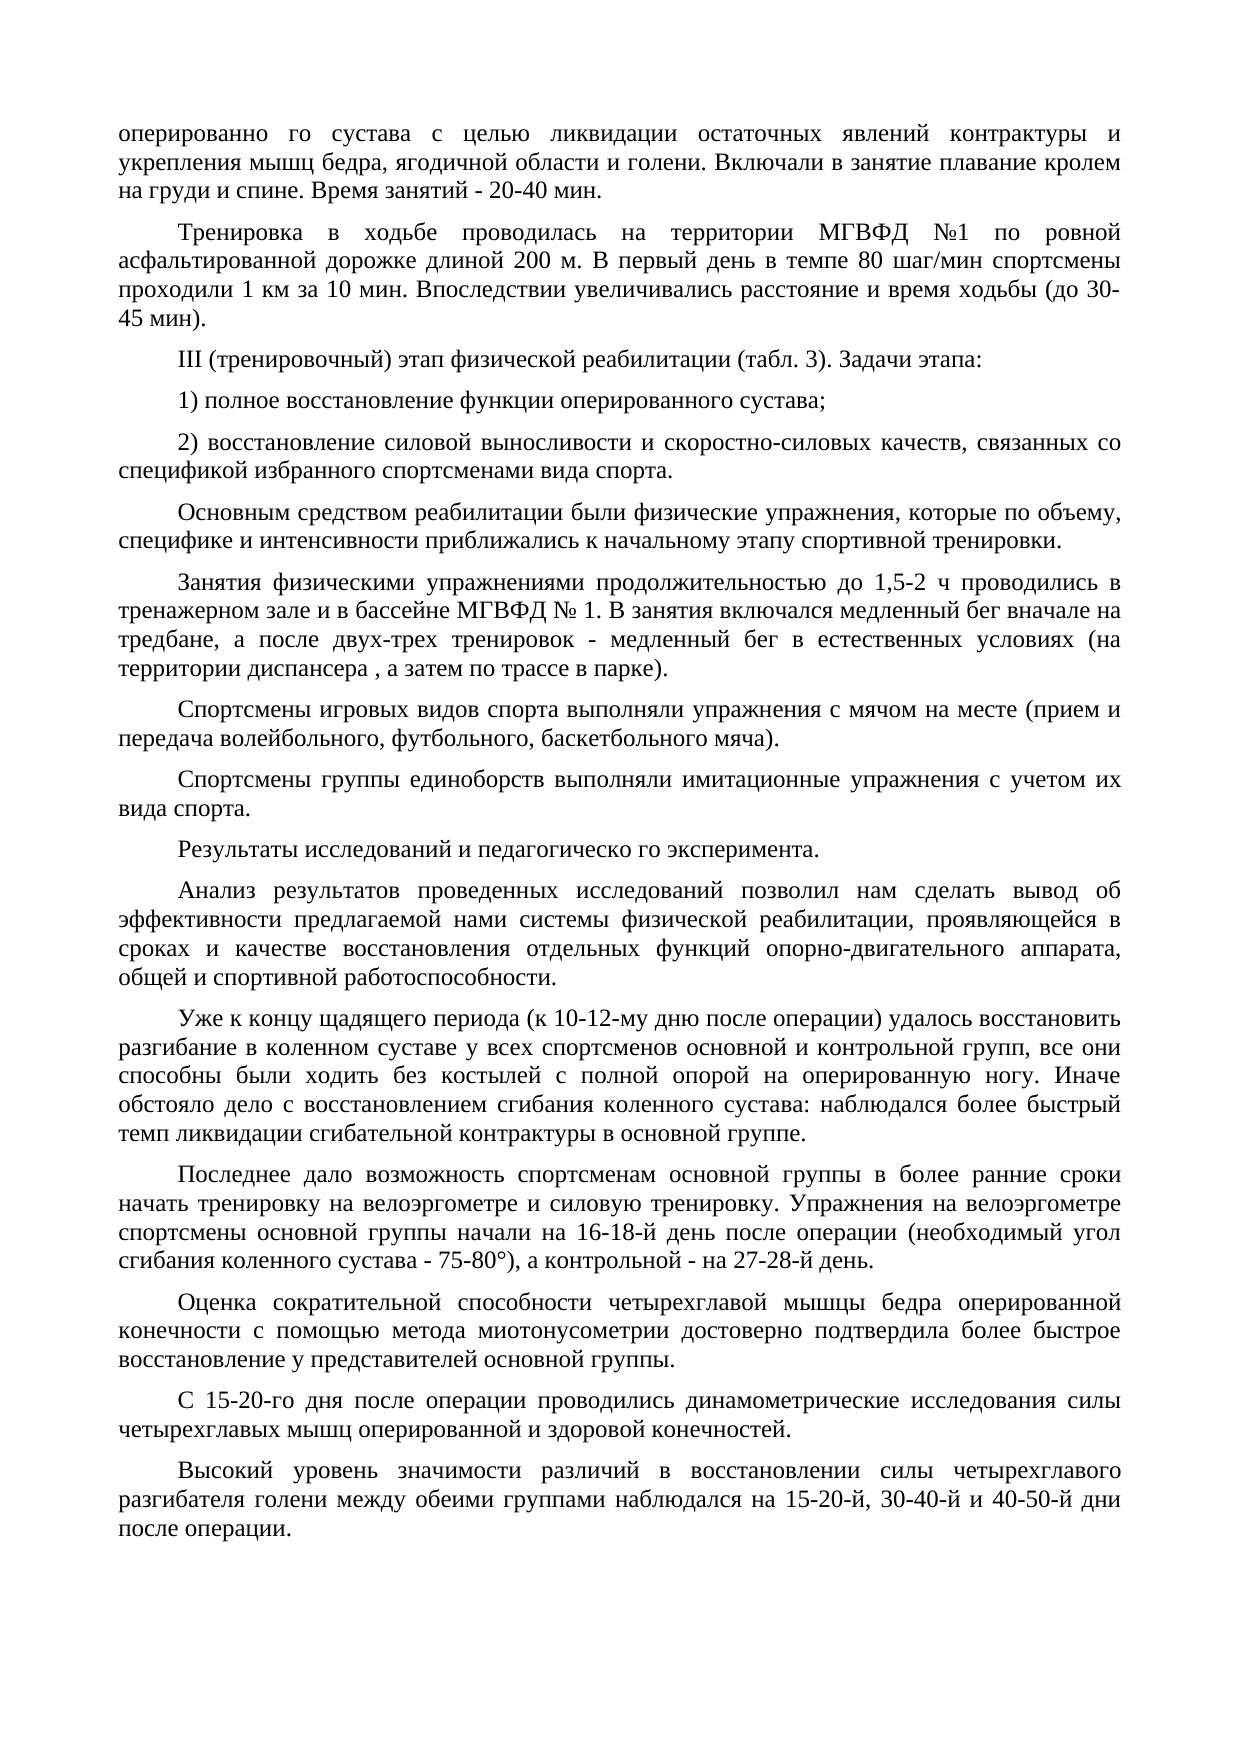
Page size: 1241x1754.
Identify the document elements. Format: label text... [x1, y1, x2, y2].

text Тренировка в ходьбе проводилась на территории МГВФД №1 по ровной асфальтированной дорожке длиной 200 м. В первый день в темпе 80 шаг/мин спортсмены проходили 1 км за 10 мин. Впоследствии увеличивались расстояние и время ходьбы (до 30-45 мин). [118, 217, 1122, 332]
text Анализ результатов проведенных исследований позволил нам сделать вывод об эффективности предлагаемой нами системы физической реабилитации, проявляющейся в сроках и качестве восстановления отдельных функций опорно-двигательного аппарата, общей и спортивной работоспособности. [118, 876, 1122, 991]
text III (тренировочный) этап физической реабилитации (табл. 3). Задачи этапа: [118, 344, 1122, 373]
text 1) полное восстановление функции оперированного сустава; [118, 386, 1122, 414]
text Высокий уровень значимости различий в восстановлении силы четырехглавого разгибателя голени между обеими группами наблюдался на 15-20-й, 30-40-й и 40-50-й дни после операции. [118, 1456, 1122, 1542]
text Последнее дало возможность спортсменам основной группы в более ранние сроки начать тренировку на велоэргометре и силовую тренировку. Упражнения на велоэргометре спортсмены основной группы начали на 16-18-й день после операции (необходимый угол сгибания коленного сустава - 75-80°), а контрольной - на 27-28-й день. [118, 1159, 1122, 1274]
text Результаты исследований и педагогическо го эксперимента. [118, 834, 1122, 863]
text Оценка сократительной способности четырехглавой мышцы бедра оперированной конечности с помощью метода миотонусометрии достоверно подтвердила более быстрое восстановление у представителей основной группы. [118, 1287, 1122, 1373]
text Спортсмены группы единоборств выполняли имитационные упражнения с учетом их вида спорта. [118, 764, 1122, 822]
text 2) восстановление силовой выносливости и скоростно-силовых качеств, связанных со спецификой избранного спортсменами вида спорта. [118, 427, 1122, 484]
text Уже к концу щадящего периода (к 10-12-му дню после операции) удалось восстановить разгибание в коленном суставе у всех спортсменов основной и контрольной групп, все они способны были ходить без костылей с полной опорой на оперированную ногу. Иначе обстояло дело с восстановлением сгибания коленного сустава: наблюдался более быстрый темп ликвидации сгибательной контрактуры в основной группе. [118, 1003, 1122, 1147]
text Основным средством реабилитации были физические упражнения, которые по объему, специфике и интенсивности приближались к начальному этапу спортивной тренировки. [118, 497, 1122, 554]
text С 15-20-го дня после операции проводились динамометрические исследования силы четырехглавых мышц оперированной и здоровой конечностей. [118, 1386, 1122, 1443]
text Спортсмены игровых видов спорта выполняли упражнения с мячом на месте (прием и передача волейбольного, футбольного, баскетбольного мяча). [118, 694, 1122, 752]
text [118, 118, 1122, 204]
text Занятия физическими упражнениями продолжительностью до 1,5-2 ч проводились в тренажерном зале и в бассейне МГВФД № 1. В занятия включался медленный бег вначале на тредбане, а после двух-трех тренировок - медленный бег в естественных условиях (на территории диспансера , а затем по трассе в парке). [118, 567, 1122, 682]
